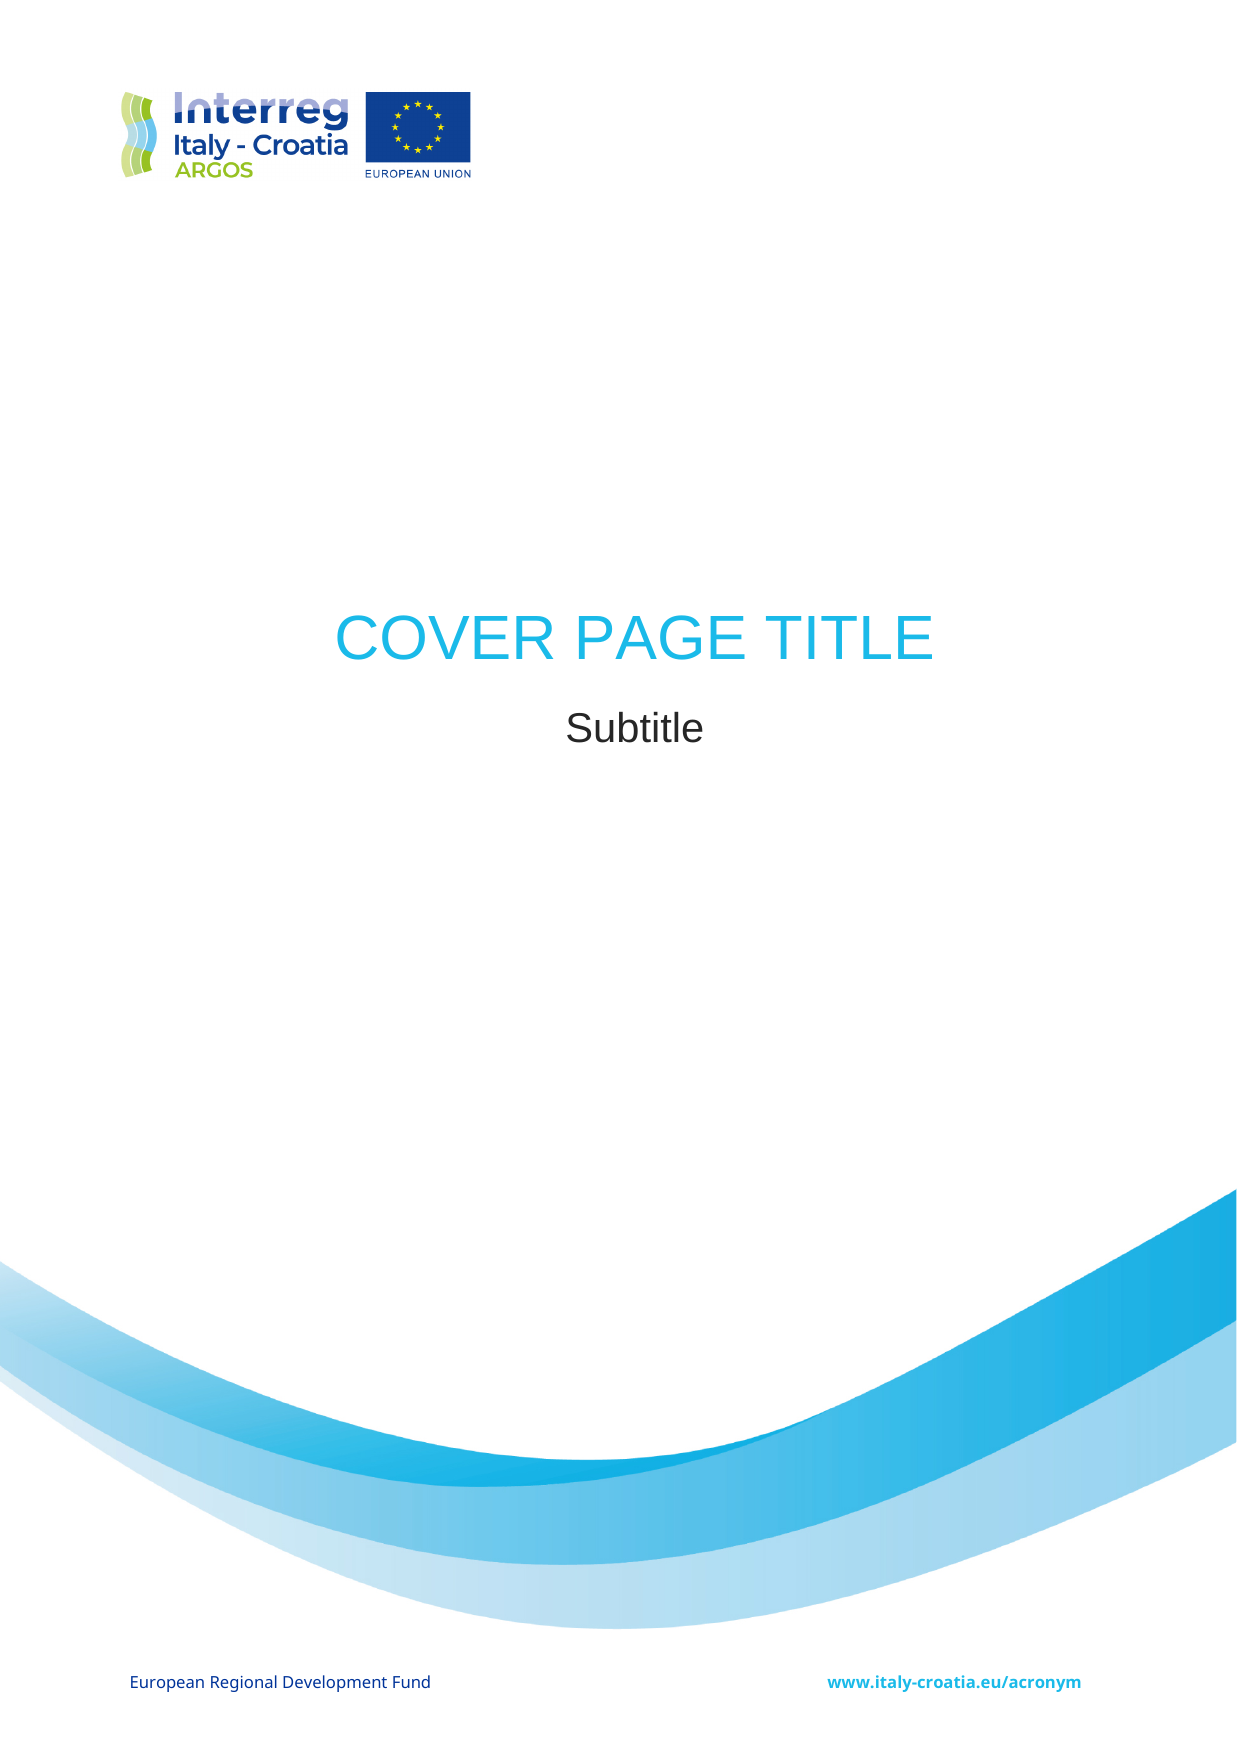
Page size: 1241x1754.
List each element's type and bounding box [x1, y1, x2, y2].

picture [0, 1137, 1237, 1671]
picture [118, 88, 473, 181]
